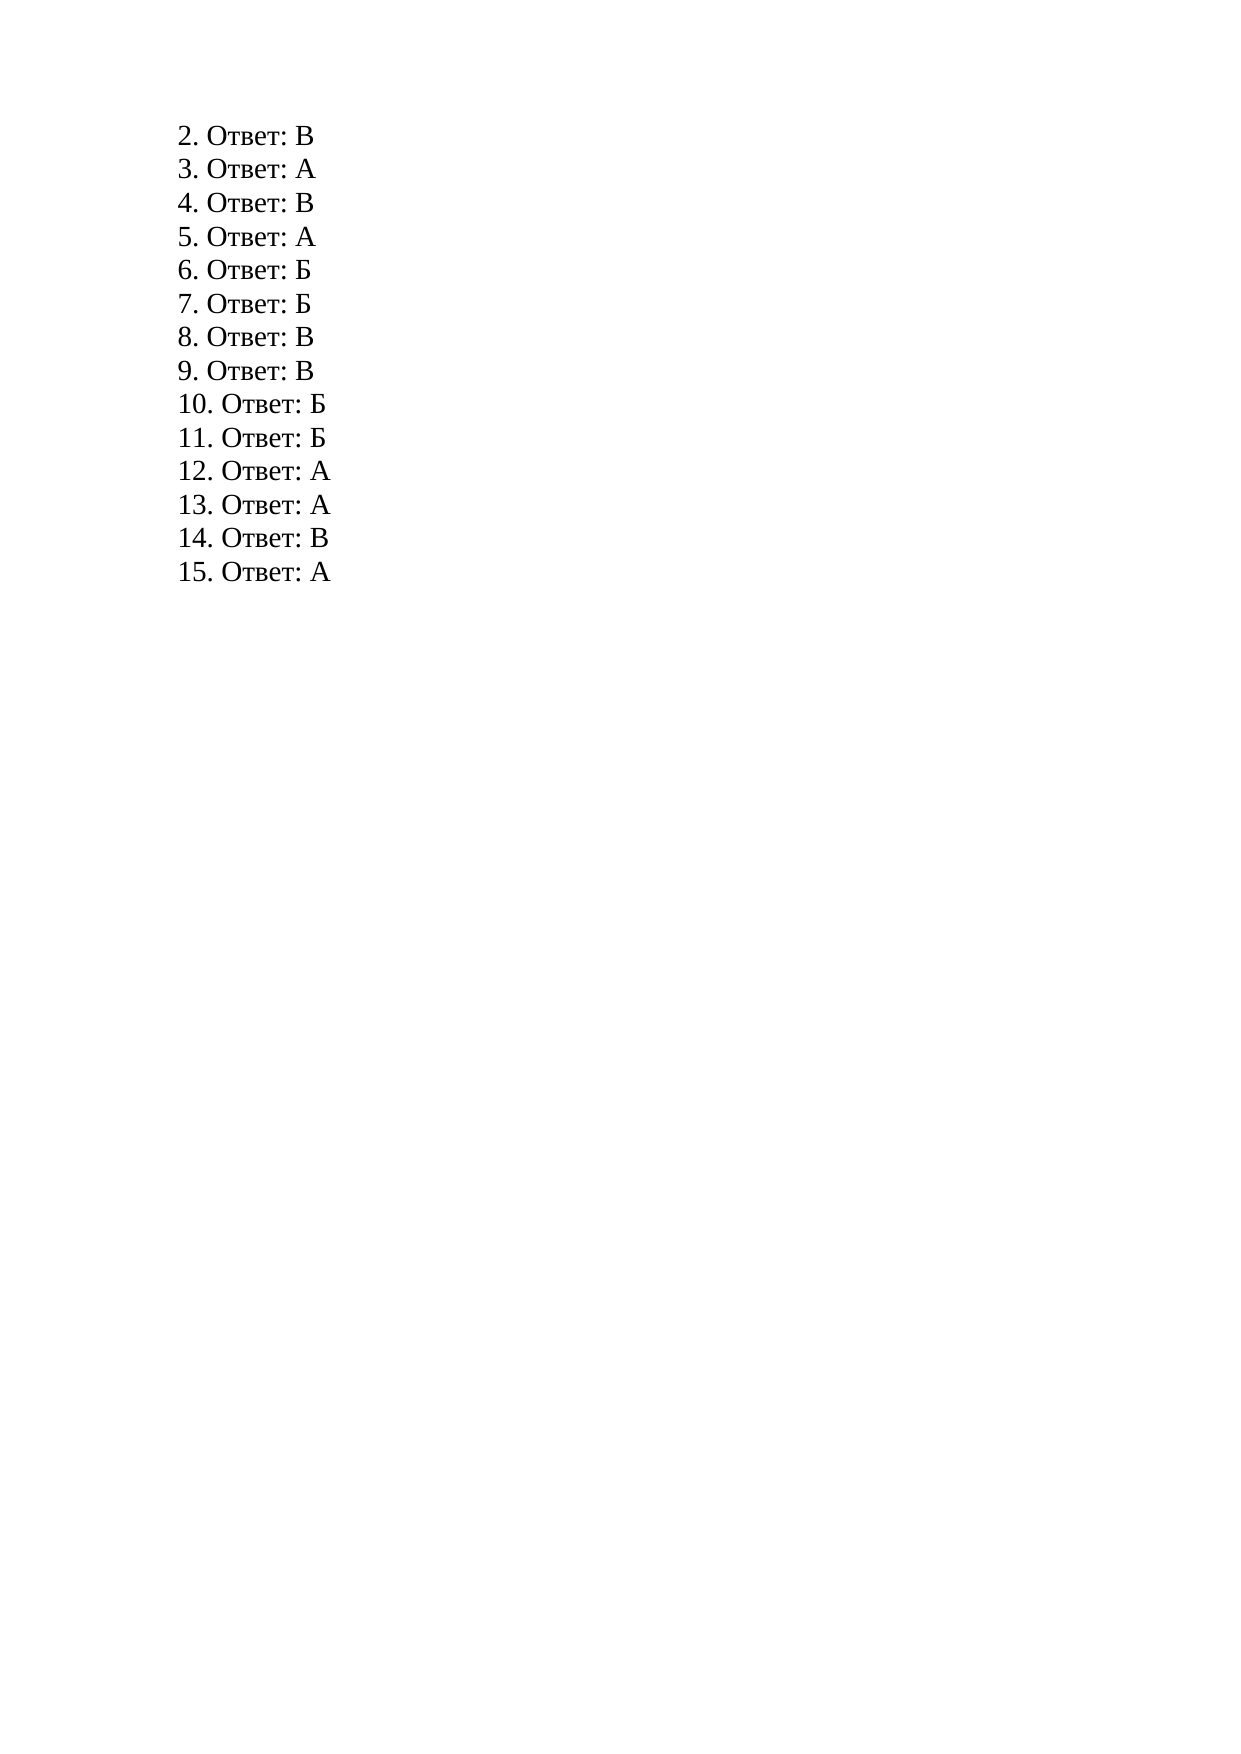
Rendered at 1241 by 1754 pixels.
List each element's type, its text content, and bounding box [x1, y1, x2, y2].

text 12. Ответ: А [177, 453, 1152, 487]
text 7. Ответ: Б [177, 286, 1152, 319]
text 2. Ответ: В [177, 118, 1152, 152]
text 6. Ответ: Б [177, 252, 1152, 286]
text 13. Ответ: А [177, 487, 1152, 521]
text 8. Ответ: В [177, 319, 1152, 353]
text 15. Ответ: А [177, 554, 1152, 588]
text 4. Ответ: В [177, 185, 1152, 219]
text 10. Ответ: Б [177, 386, 1152, 420]
text 5. Ответ: А [177, 219, 1152, 252]
text 3. Ответ: А [177, 152, 1152, 185]
text 9. Ответ: В [177, 353, 1152, 386]
text 14. Ответ: В [177, 521, 1152, 554]
text 11. Ответ: Б [177, 420, 1152, 453]
